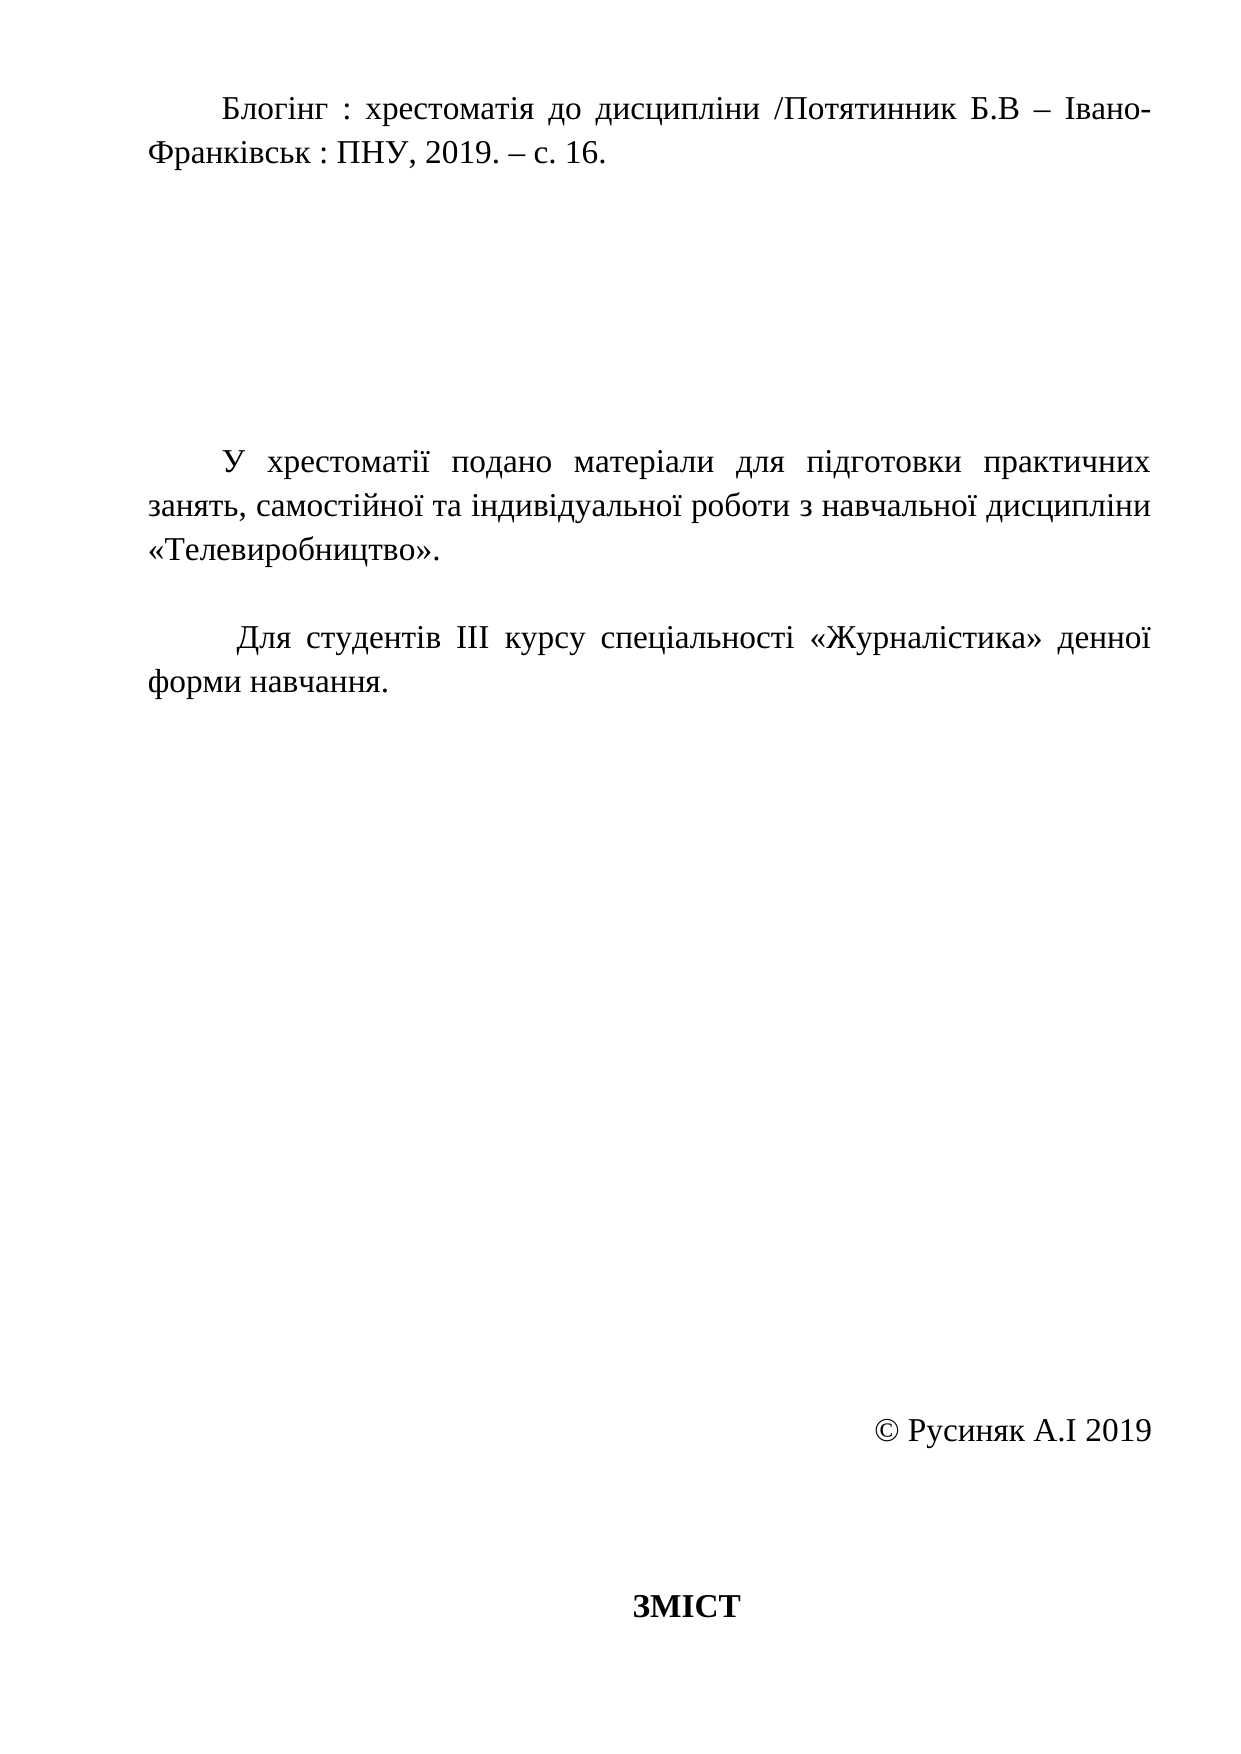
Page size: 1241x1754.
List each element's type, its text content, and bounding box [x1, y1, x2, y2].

text Блогінг : хрестоматія до дисципліни /Потятинник Б.В – Івано-Франківськ : ПНУ, 2019. – с. 16. [148, 88, 1152, 171]
text У хрестоматії подано матеріали для підготовки практичних занять, самостійної та індивідуальної роботи з навчальної дисципліни «Телевиробництво». [148, 441, 1152, 567]
text ЗМІСТ [148, 1587, 1152, 1625]
text © Русиняк А.І 2019 [148, 1410, 1152, 1449]
text Для студентів ІІІ курсу спеціальності «Журналістика» денної форми навчання. [148, 617, 1152, 700]
